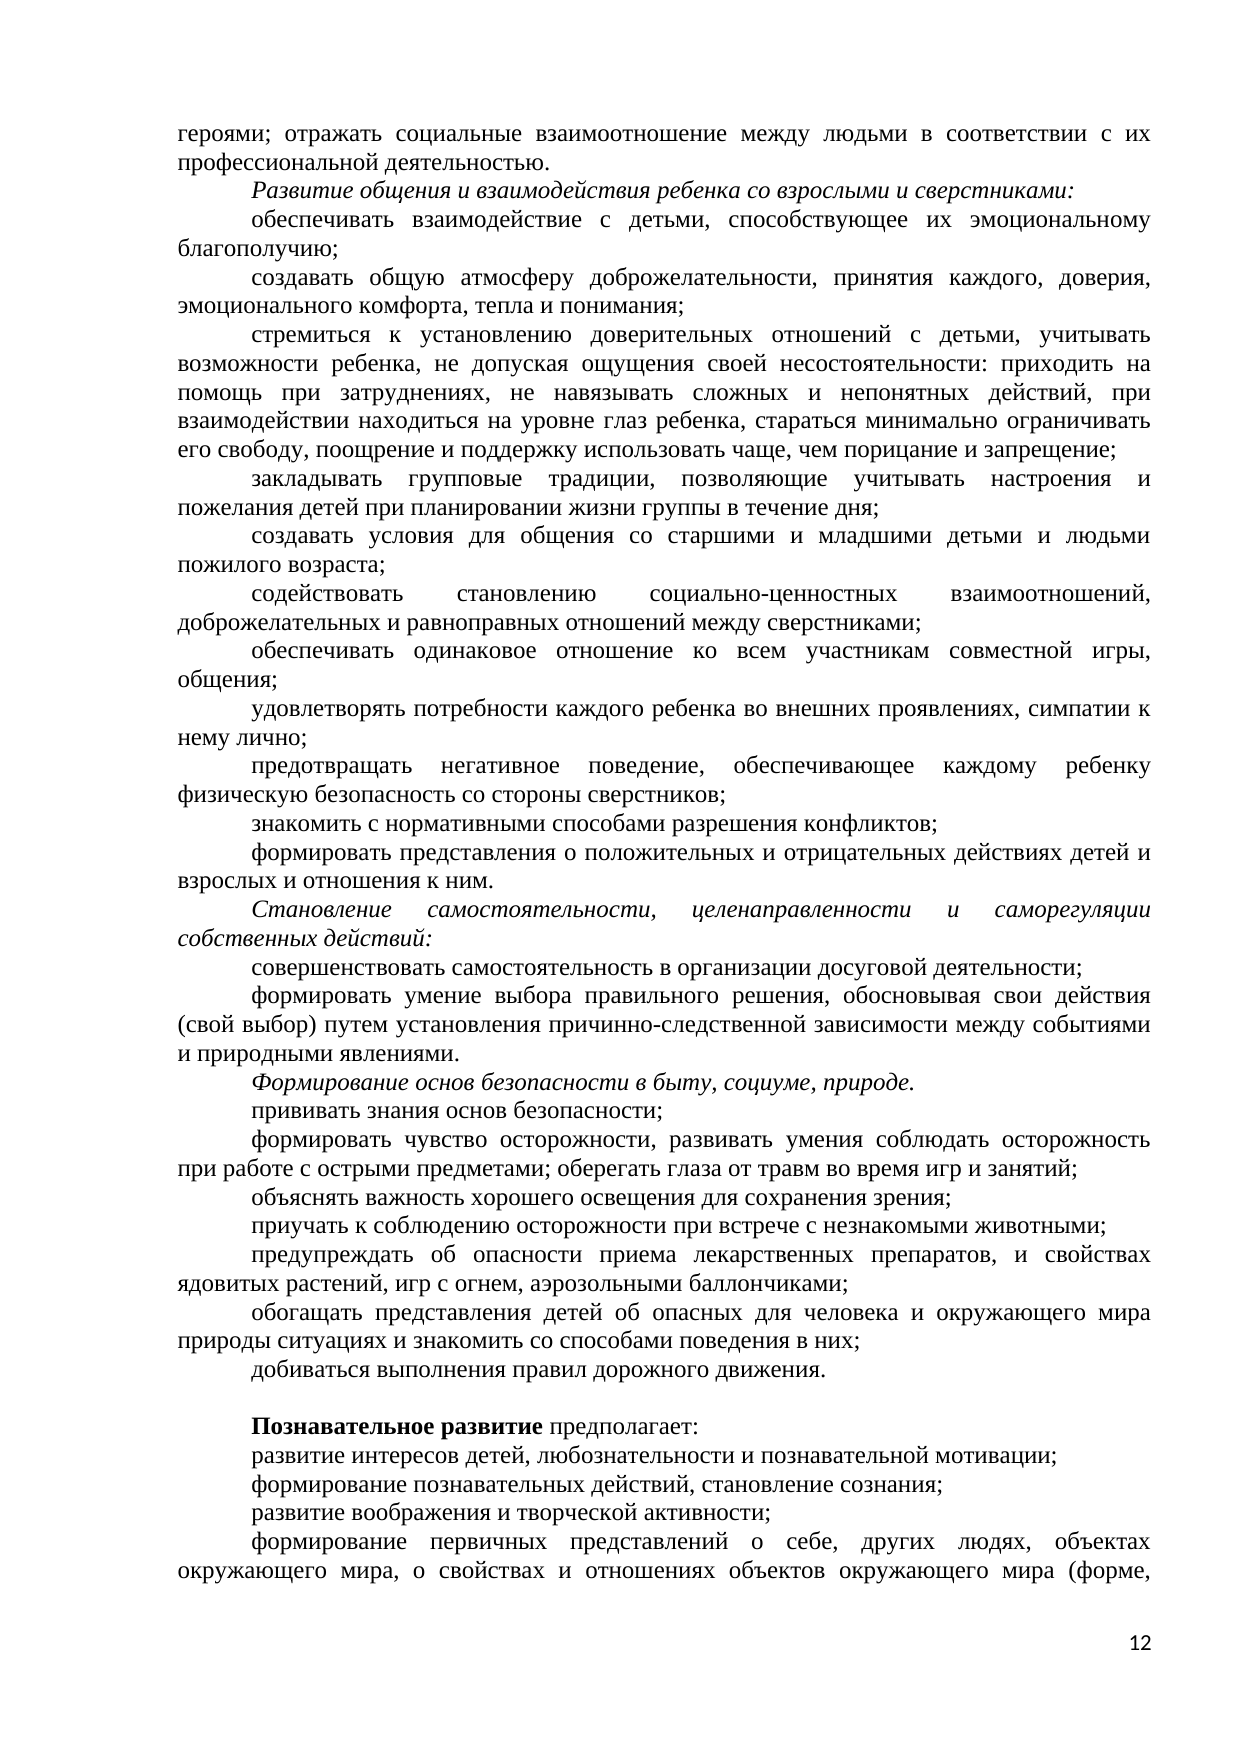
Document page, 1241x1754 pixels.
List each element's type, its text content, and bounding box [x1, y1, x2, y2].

text формировать представления о положительных и отрицательных действиях детей и взрослых и отношения к ним. [177, 837, 1152, 894]
text прививать знания основ безопасности; [177, 1096, 1152, 1124]
text приучать к соблюдению осторожности при встрече с незнакомыми животными; [177, 1211, 1152, 1239]
text закладывать групповые традиции, позволяющие учитывать настроения и пожелания детей при планировании жизни группы в течение дня; [177, 463, 1152, 521]
text Познавательное развитие предполагает: [177, 1411, 1152, 1440]
text обогащать представления детей об опасных для человека и окружающего мира природы ситуациях и знакомить со способами поведения в них; [177, 1297, 1152, 1354]
text Развитие общения и взаимодействия ребенка со взрослыми и сверстниками: [177, 176, 1152, 204]
text добиваться выполнения правил дорожного движения. [177, 1354, 1152, 1383]
text обеспечивать взаимодействие с детьми, способствующее их эмоциональному благополучию; [177, 204, 1152, 262]
text развитие интересов детей, любознательности и познавательной мотивации; [177, 1440, 1152, 1469]
text знакомить с нормативными способами разрешения конфликтов; [177, 808, 1152, 837]
text стремиться к установлению доверительных отношений с детьми, учитывать возможности ребенка, не допуская ощущения своей несостоятельности: приходить на помощь при затруднениях, не навязывать сложных и непонятных действий, при взаимодействии находиться на уровне глаз ребенка, стараться минимально ограничивать его свободу, поощрение и поддержку использовать чаще, чем порицание и запрещение; [177, 319, 1152, 463]
text Формирование основ безопасности в быту, социуме, природе. [177, 1067, 1152, 1096]
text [177, 1526, 1152, 1584]
text обеспечивать одинаковое отношение ко всем участникам совместной игры, общения; [177, 636, 1152, 693]
text формировать умение выбора правильного решения, обосновывая свои действия (свой выбор) путем установления причинно-следственной зависимости между событиями и природными явлениями. [177, 981, 1152, 1067]
text содействовать становлению социально-ценностных взаимоотношений, доброжелательных и равноправных отношений между сверстниками; [177, 578, 1152, 636]
text создавать общую атмосферу доброжелательности, принятия каждого, доверия, эмоционального комфорта, тепла и понимания; [177, 262, 1152, 319]
text формировать чувство осторожности, развивать умения соблюдать осторожность при работе с острыми предметами; оберегать глаза от травм во время игр и занятий; [177, 1124, 1152, 1182]
text Становление самостоятельности, целенаправленности и саморегуляции собственных действий: [177, 894, 1152, 952]
text предотвращать негативное поведение, обеспечивающее каждому ребенку физическую безопасность со стороны сверстников; [177, 751, 1152, 808]
text совершенствовать самостоятельность в организации досуговой деятельности; [177, 952, 1152, 981]
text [177, 118, 1152, 176]
text объяснять важность хорошего освещения для сохранения зрения; [177, 1182, 1152, 1211]
text формирование познавательных действий, становление сознания; [177, 1469, 1152, 1497]
text удовлетворять потребности каждого ребенка во внешних проявлениях, симпатии к нему лично; [177, 693, 1152, 751]
text предупреждать об опасности приема лекарственных препаратов, и свойствах ядовитых растений, игр с огнем, аэрозольными баллончиками; [177, 1239, 1152, 1297]
text создавать условия для общения со старшими и младшими детьми и людьми пожилого возраста; [177, 521, 1152, 578]
text развитие воображения и творческой активности; [177, 1497, 1152, 1526]
